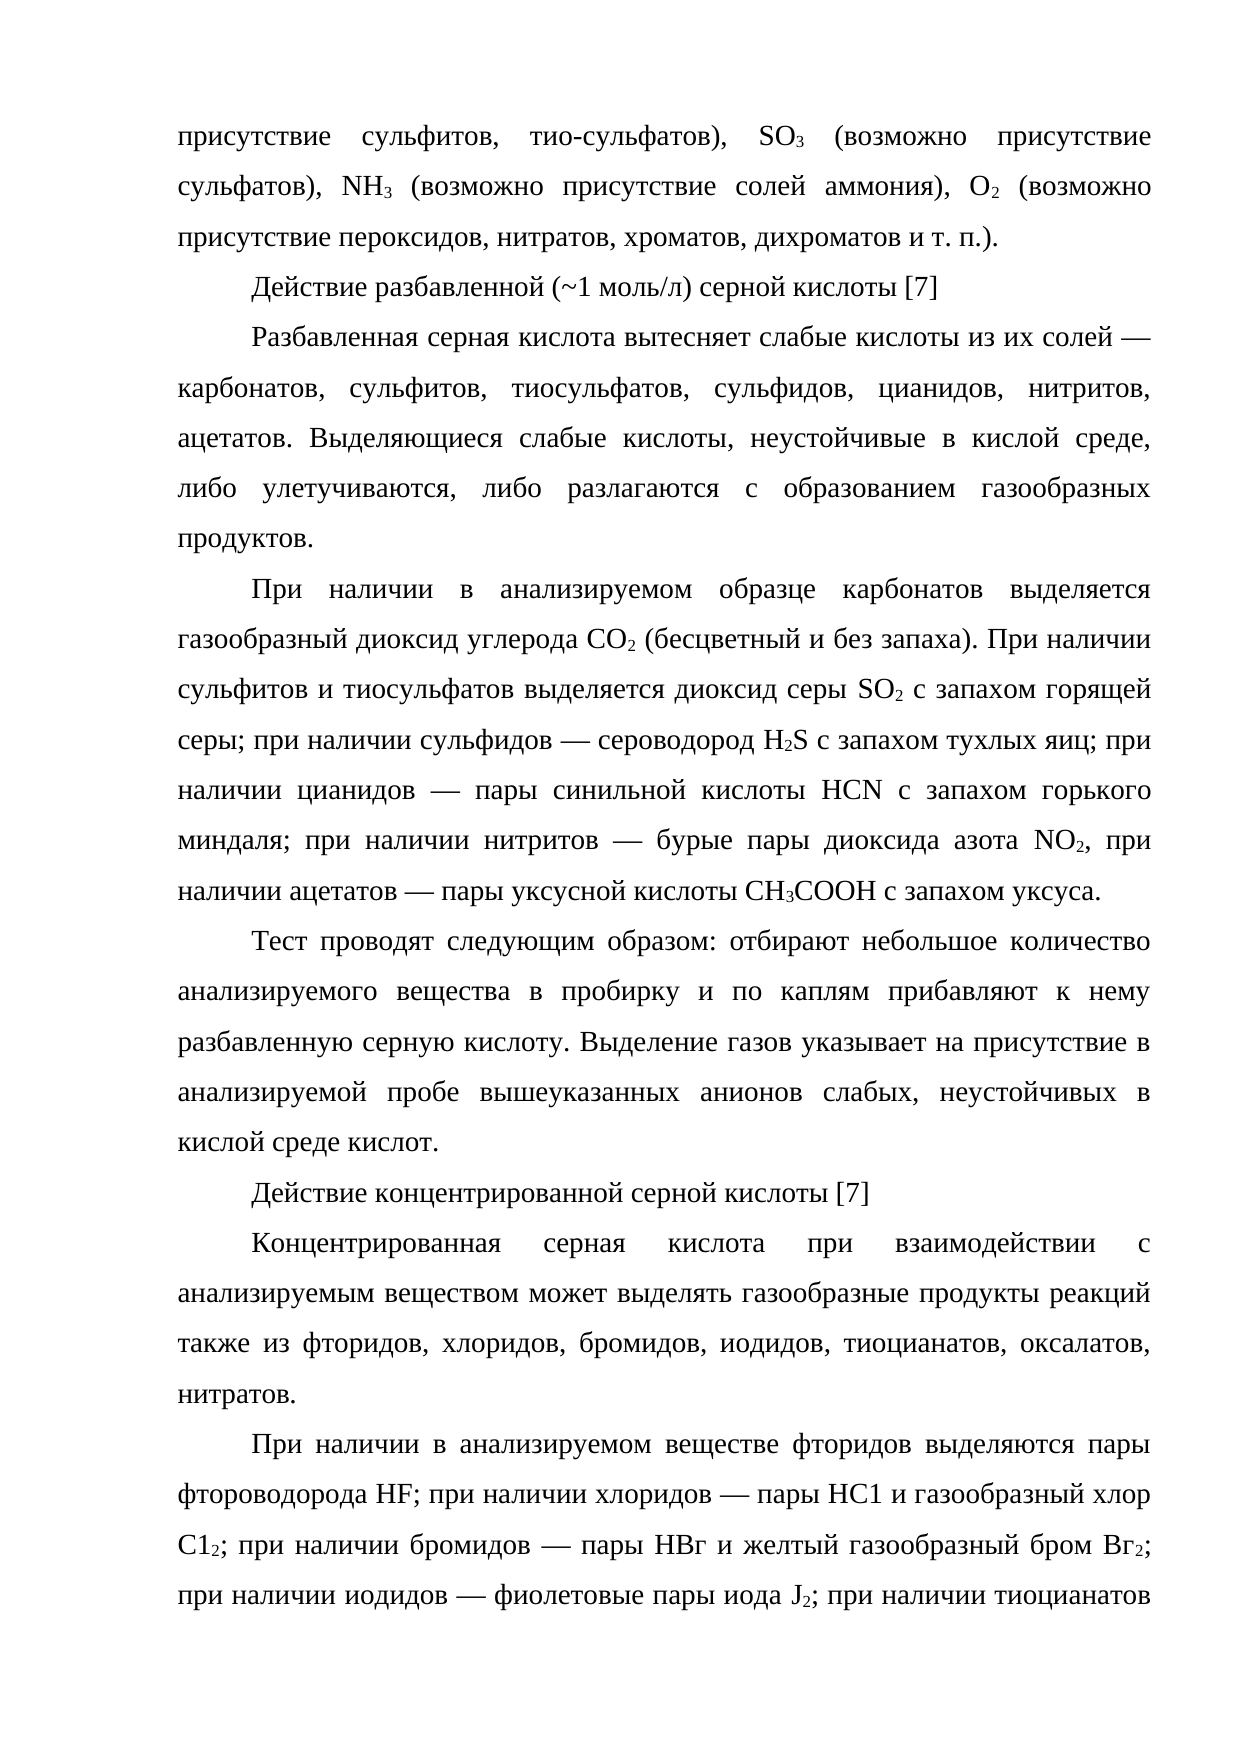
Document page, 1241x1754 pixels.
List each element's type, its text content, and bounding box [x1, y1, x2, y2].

text Действие разбавленной (~1 моль/л) серной кислоты [7] [177, 269, 1152, 303]
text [177, 1426, 1152, 1611]
text Тест проводят следующим образом: отбирают небольшое количество анализируемого вещества в пробирку и по каплям прибавляют к нему разбавленную серную кислоту. Выделение газов указывает на присутствие в анализируемой пробе вышеуказанных анионов слабых, неустойчивых в кислой среде кислот. [177, 923, 1152, 1158]
text Разбавленная серная кислота вытесняет слабые кислоты из их солей — карбонатов, сульфитов, тиосульфатов, сульфидов, цианидов, нитритов, ацетатов. Выделяющиеся слабые кислоты, неустойчивые в кислой среде, либо улетучиваются, либо разлагаются с образованием газообразных продуктов. [177, 319, 1152, 554]
text Действие концентрированной серной кислоты [7] [177, 1175, 1152, 1208]
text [177, 118, 1152, 252]
text Концентрированная серная кислота при взаимодействии с анализируемым веществом может выделять газообразные продукты реакций также из фторидов, хлоридов, бромидов, иодидов, тиоцианатов, оксалатов, нитратов. [177, 1225, 1152, 1409]
text При наличии в анализируемом образце карбонатов выделяется газообразный диоксид углерода СО2 (бесцветный и без запаха). При наличии сульфитов и тиосульфатов выделяется диоксид серы SO2 с запахом горящей серы; при наличии сульфидов — сероводород H2S с запахом тухлых яиц; при наличии цианидов — пары синильной кислоты HCN с запахом горького миндаля; при наличии нитритов — бурые пары диоксида азота NO2, при наличии ацетатов — пары уксусной кислоты СН3СООН с запахом уксуса. [177, 571, 1152, 906]
